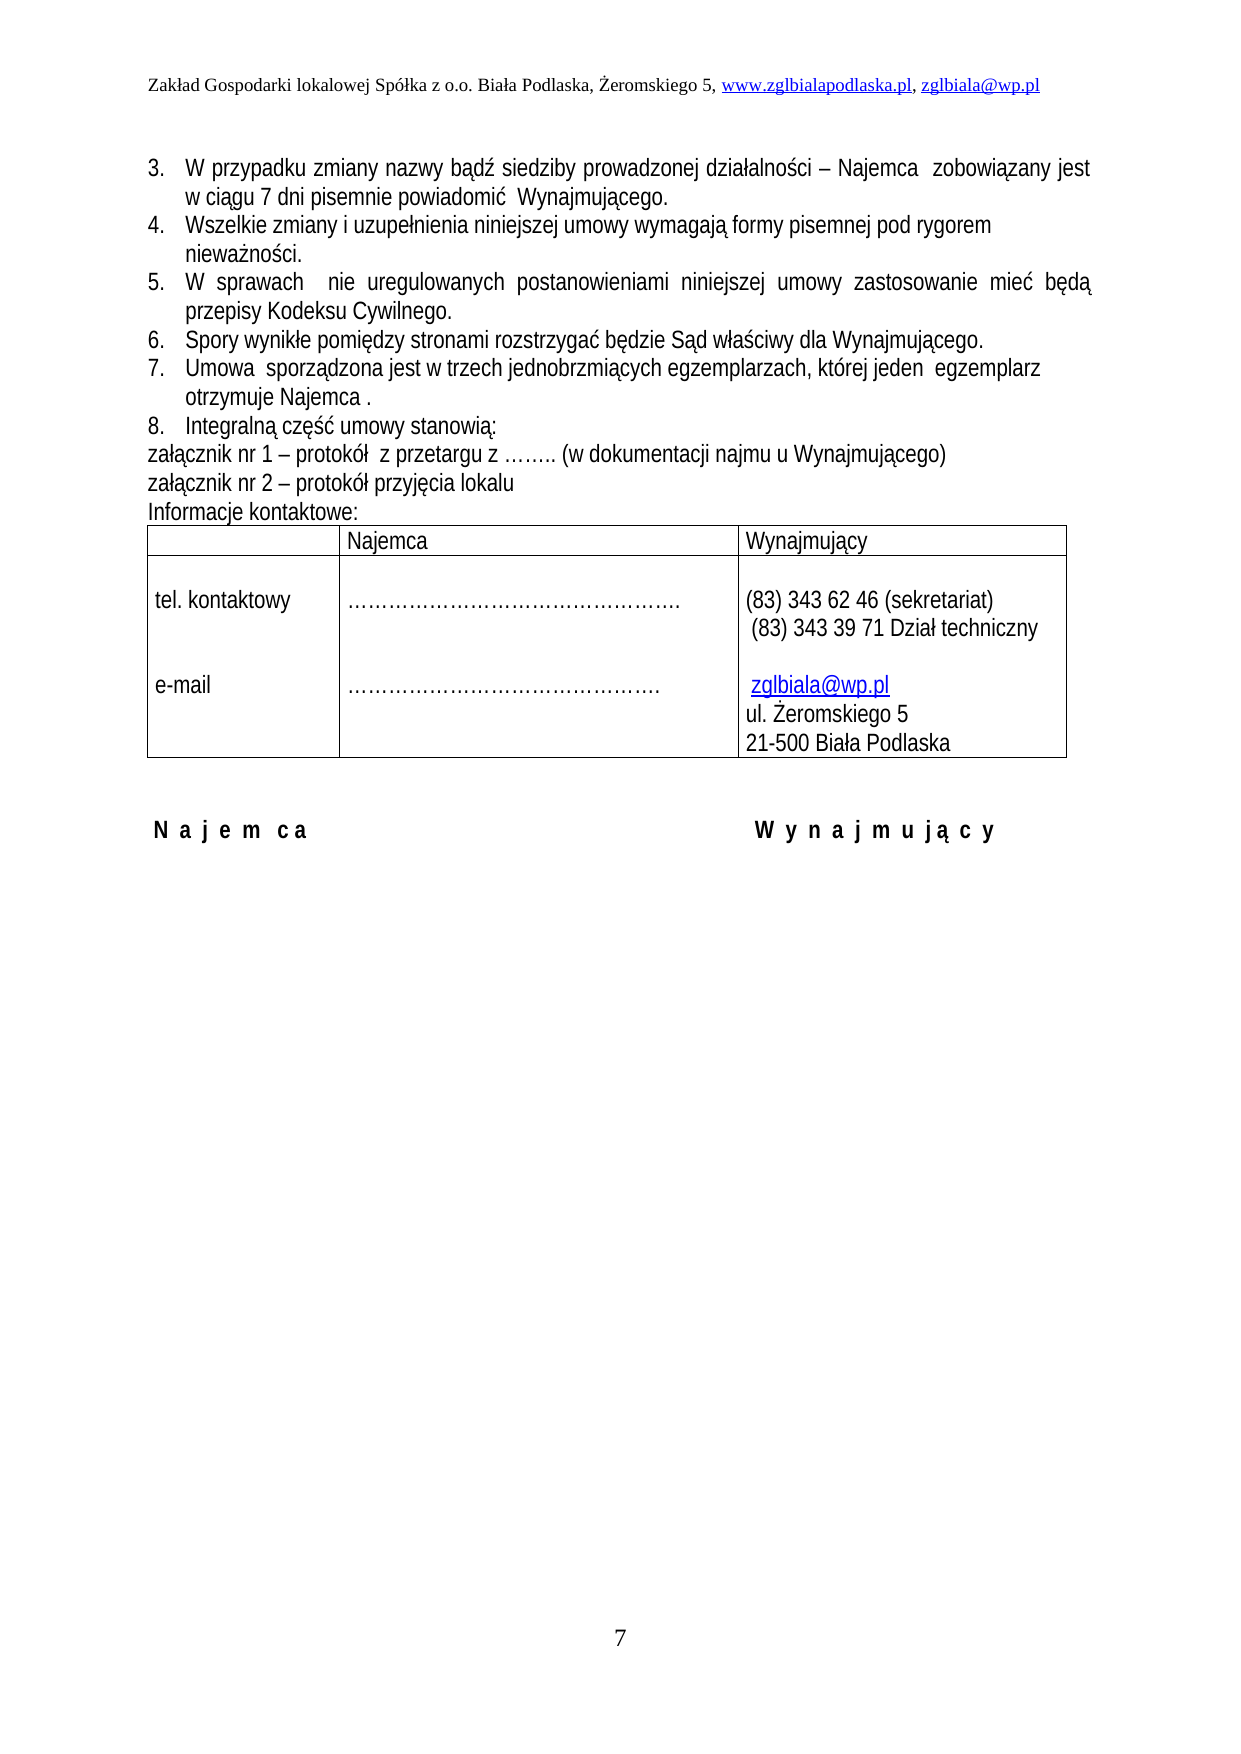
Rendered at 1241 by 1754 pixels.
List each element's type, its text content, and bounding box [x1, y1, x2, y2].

table_cell (83) 343 62 46 (sekretariat) (83) 343 39 71 Dział techniczny zglbiala@wp.pl ul. Żeromskiego 5 21-500 Biała Podlaska [739, 556, 1066, 757]
list Umowa sporządzona jest w trzech jednobrzmiących egzemplarzach, której jeden egzemplarz otrzymuje Najemca . [148, 353, 1093, 411]
list Wszelkie zmiany i uzupełnienia niniejszej umowy wymagają formy pisemnej pod rygorem nieważności. [148, 210, 1093, 267]
table_header Najemca [340, 526, 738, 555]
list Integralną część umowy stanowią: [148, 411, 1093, 439]
list Spory wynikłe pomiędzy stronami rozstrzygać będzie Sąd właściwy dla Wynajmującego. [148, 325, 1093, 353]
table_cell …………………………………………. ………………………………………. [340, 556, 738, 757]
table_cell tel. kontaktowy e-mail [148, 556, 339, 757]
table_header [148, 526, 339, 555]
text załącznik nr 2 – protokół przyjęcia lokalu [148, 468, 1093, 497]
list W sprawach nie uregulowanych postanowieniami niniejszej umowy zastosowanie mieć będą przepisy Kodeksu Cywilnego. [148, 267, 1093, 325]
text załącznik nr 1 – protokół z przetargu z …….. (w dokumentacji najmu u Wynajmującego) [148, 439, 1093, 468]
list W przypadku zmiany nazwy bądź siedziby prowadzonej działalności – Najemca zobowiązany jest w ciągu 7 dni pisemnie powiadomić Wynajmującego. [148, 153, 1093, 210]
subtitle N a j e m c a W y n a j m u j ą c y [148, 815, 1093, 844]
text Informacje kontaktowe: [148, 497, 1093, 525]
table_header Wynajmujący [739, 526, 1066, 555]
